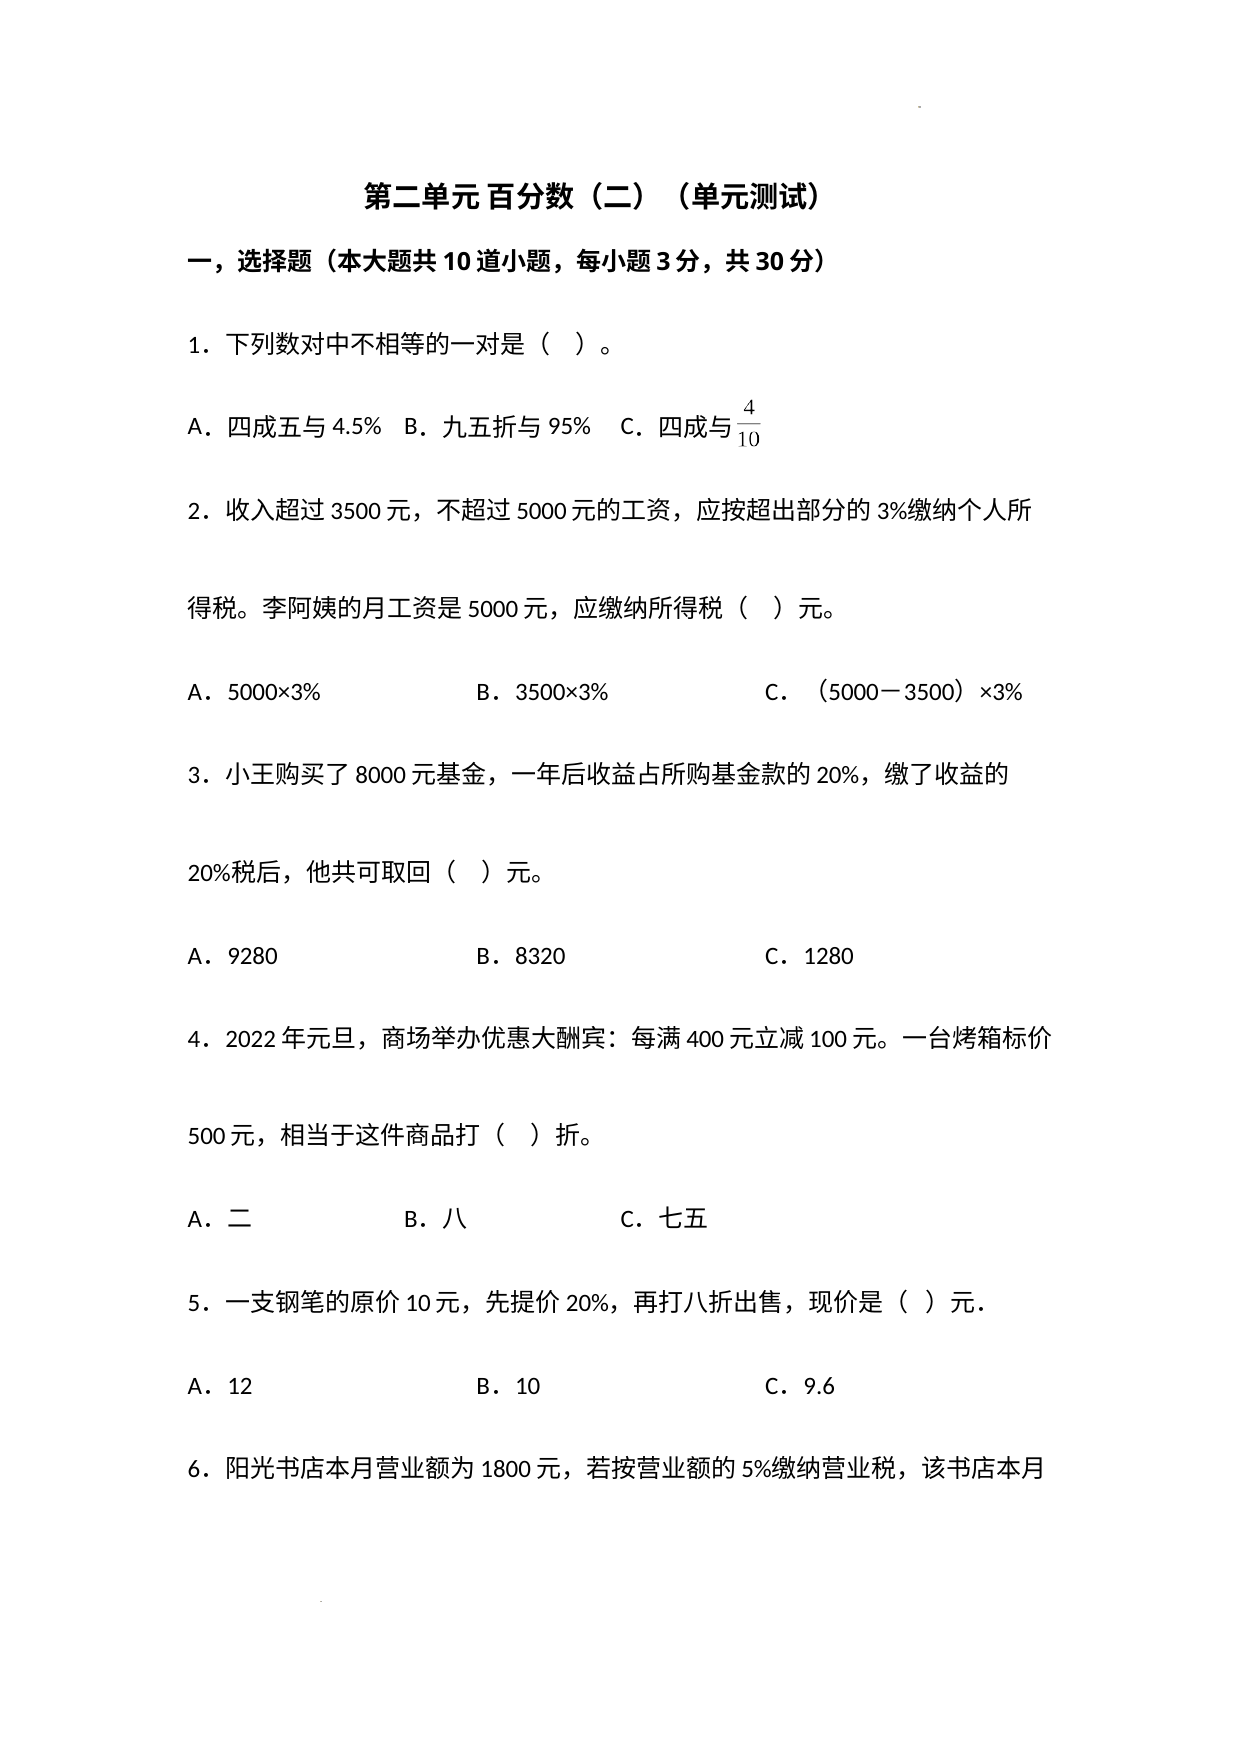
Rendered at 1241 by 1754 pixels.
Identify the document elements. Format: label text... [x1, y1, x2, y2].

text 5．一支钢笔的原价10元，先提价20%，再打八折出售，现价是（ ）元． [187, 1268, 1053, 1333]
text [187, 1434, 1053, 1499]
text 4．2022年元旦，商场举办优惠大酬宾：每满400元立减100元。一台烤箱标价500元，相当于这件商品打（ ）折。 [187, 1004, 1053, 1166]
list 选择题（本大题共10道小题，每小题3分，共30分） [187, 227, 1053, 292]
text 2．收入超过3500元，不超过5000元的工资，应按超出部分的3%缴纳个人所得税。李阿姨的月工资是5000元，应缴纳所得税（ ）元。 [187, 476, 1053, 639]
list 1．下列数对中不相等的一对是（ ）。 [187, 310, 1053, 375]
text A．四成五与4.5% B．九五折与95% C．四成与 [187, 393, 1053, 458]
text A．5000×3% B．3500×3% C．（5000－3500）×3% [187, 657, 1053, 722]
text A．12 B．10 C．9.6 [187, 1351, 1053, 1416]
text 3．小王购买了8000元基金，一年后收益占所购基金款的20%，缴了收益的20%税后，他共可取回（ ）元。 [187, 740, 1053, 903]
text A．9280 B．8320 C．1280 [187, 921, 1053, 986]
text A．二 B．八 C．七五 [187, 1184, 1053, 1249]
text 第二单元 百分数（二）（单元测试） [187, 162, 1053, 227]
